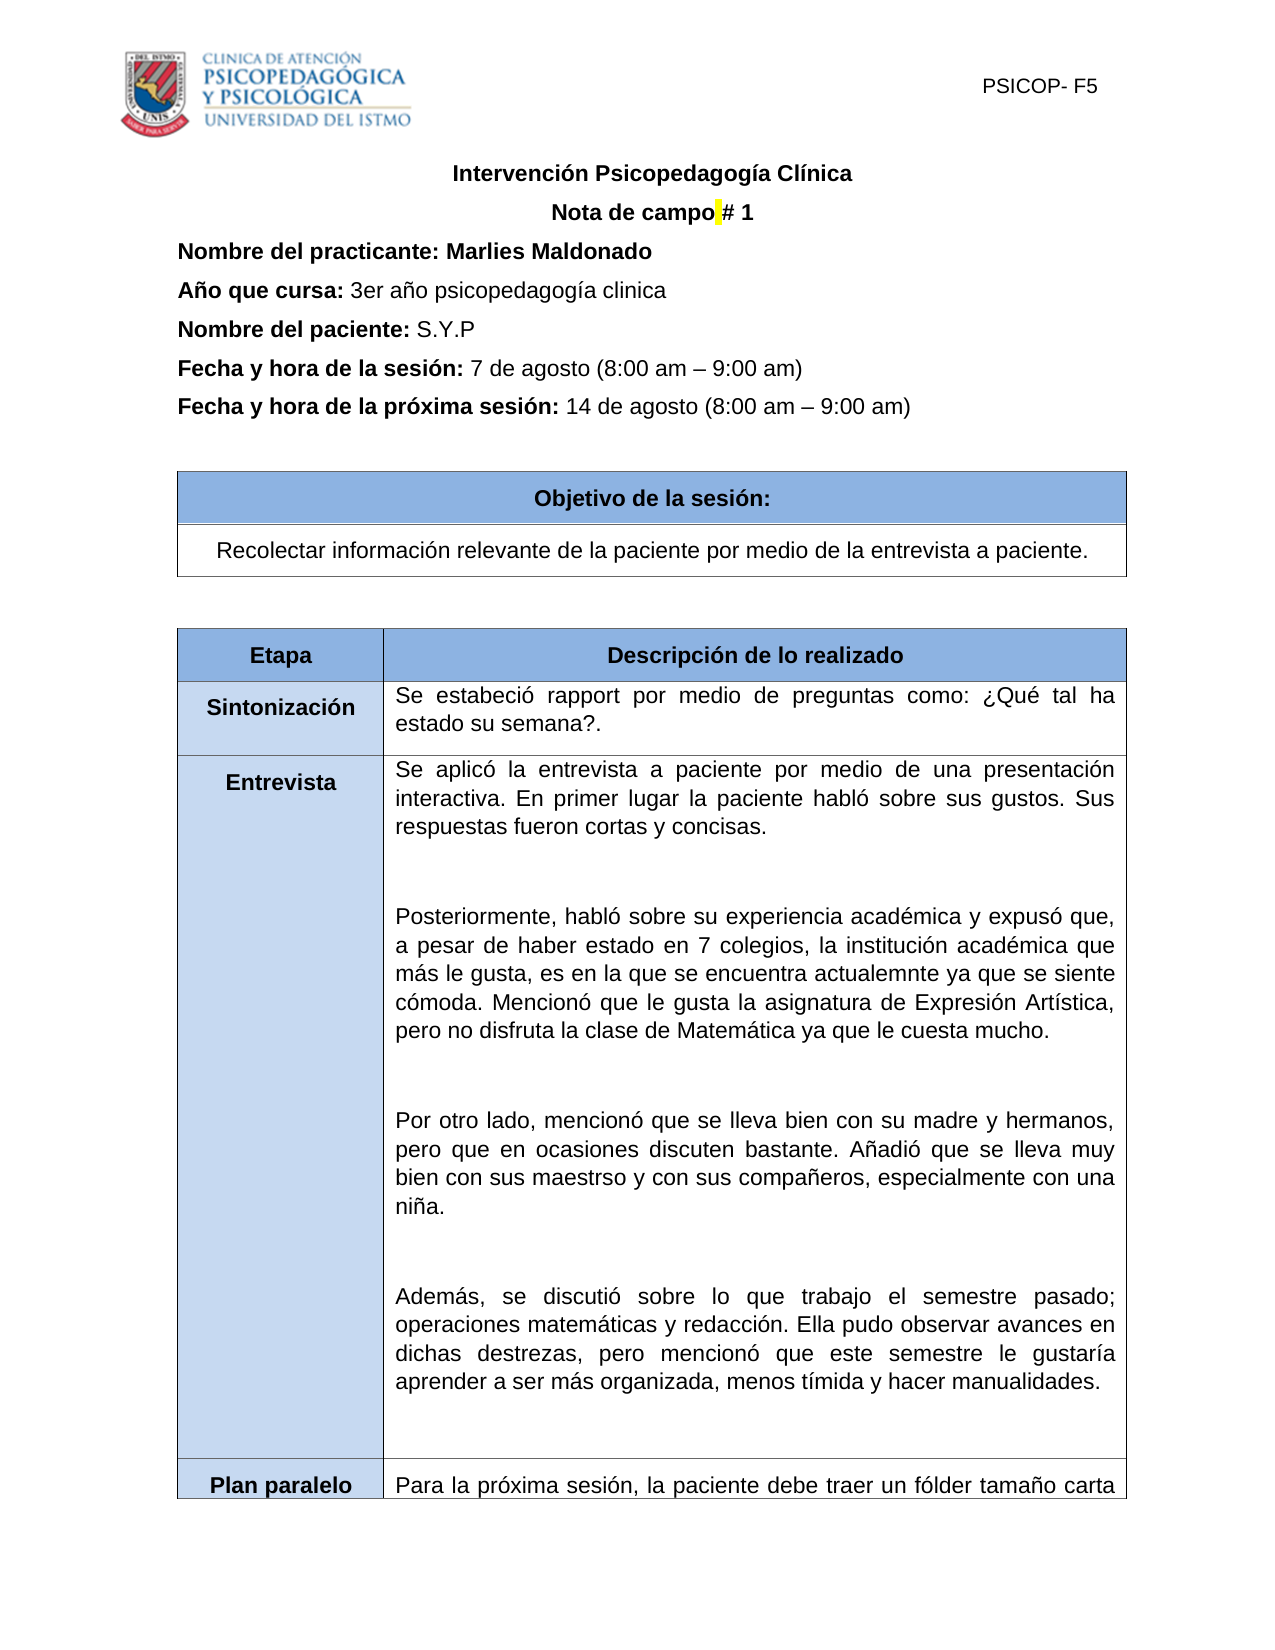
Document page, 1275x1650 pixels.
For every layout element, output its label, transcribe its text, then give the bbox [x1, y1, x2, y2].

table_cell Se aplicó la entrevista a paciente por medio de una presentación interactiva. En primer lugar la paciente habló sobre sus gustos. Sus respuestas fueron cortas y concisas. Posteriormente, habló sobre su experiencia académica y expusó que, a pesar de haber estado en 7 colegios, la institución académica que más le gusta, es en la que se encuentra actualemnte ya que se siente cómoda. Mencionó que le gusta la asignatura de Expresión Artística, pero no disfruta la clase de Matemática ya que le cuesta mucho. Por otro lado, mencionó que se lleva bien con su madre y hermanos, pero que en ocasiones discuten bastante. Añadió que se lleva muy bien con sus maestrso y con sus compañeros, especialmente con una niña. Además, se discutió sobre lo que trabajo el semestre pasado; operaciones matemáticas y redacción. Ella pudo observar avances en dichas destrezas, pero mencionó que este semestre le gustaría aprender a ser más organizada, menos tímida y hacer manualidades. [384, 756, 1126, 1458]
table_cell Plan paralelo [178, 1459, 383, 1498]
text Año que cursa: 3er año psicopedagogía clinica [177, 277, 1127, 303]
text Intervención Psicopedagogía Clínica [177, 160, 1127, 187]
table_header Etapa [178, 629, 383, 681]
text Nombre del practicante: Marlies Maldonado [177, 238, 1127, 264]
table_header Descripción de lo realizado [384, 629, 1126, 681]
text Nota de campo # 1 [177, 199, 715, 225]
table_cell Entrevista [178, 756, 383, 1458]
table_cell Recolectar información relevante de la paciente por medio de la entrevista a paciente. [178, 525, 1126, 576]
table_cell Para la próxima sesión, la paciente debe traer un fólder tamaño carta y materiales para decorarlo. [384, 1459, 1126, 1498]
table_header Objetivo de la sesión: [178, 472, 1126, 523]
text Nombre del paciente: S.Y.P [177, 316, 1127, 342]
table_cell Se estabeció rapport por medio de preguntas como: ¿Qué tal ha estado su semana?. [384, 682, 1126, 755]
text Fecha y hora de la sesión: 7 de agosto (8:00 am – 9:00 am) [177, 354, 1127, 381]
picture [65, 20, 437, 148]
table_cell Sintonización [178, 682, 383, 755]
text Nota de campo # 1 [722, 199, 1127, 225]
text Fecha y hora de la próxima sesión: 14 de agosto (8:00 am – 9:00 am) [177, 393, 1127, 420]
